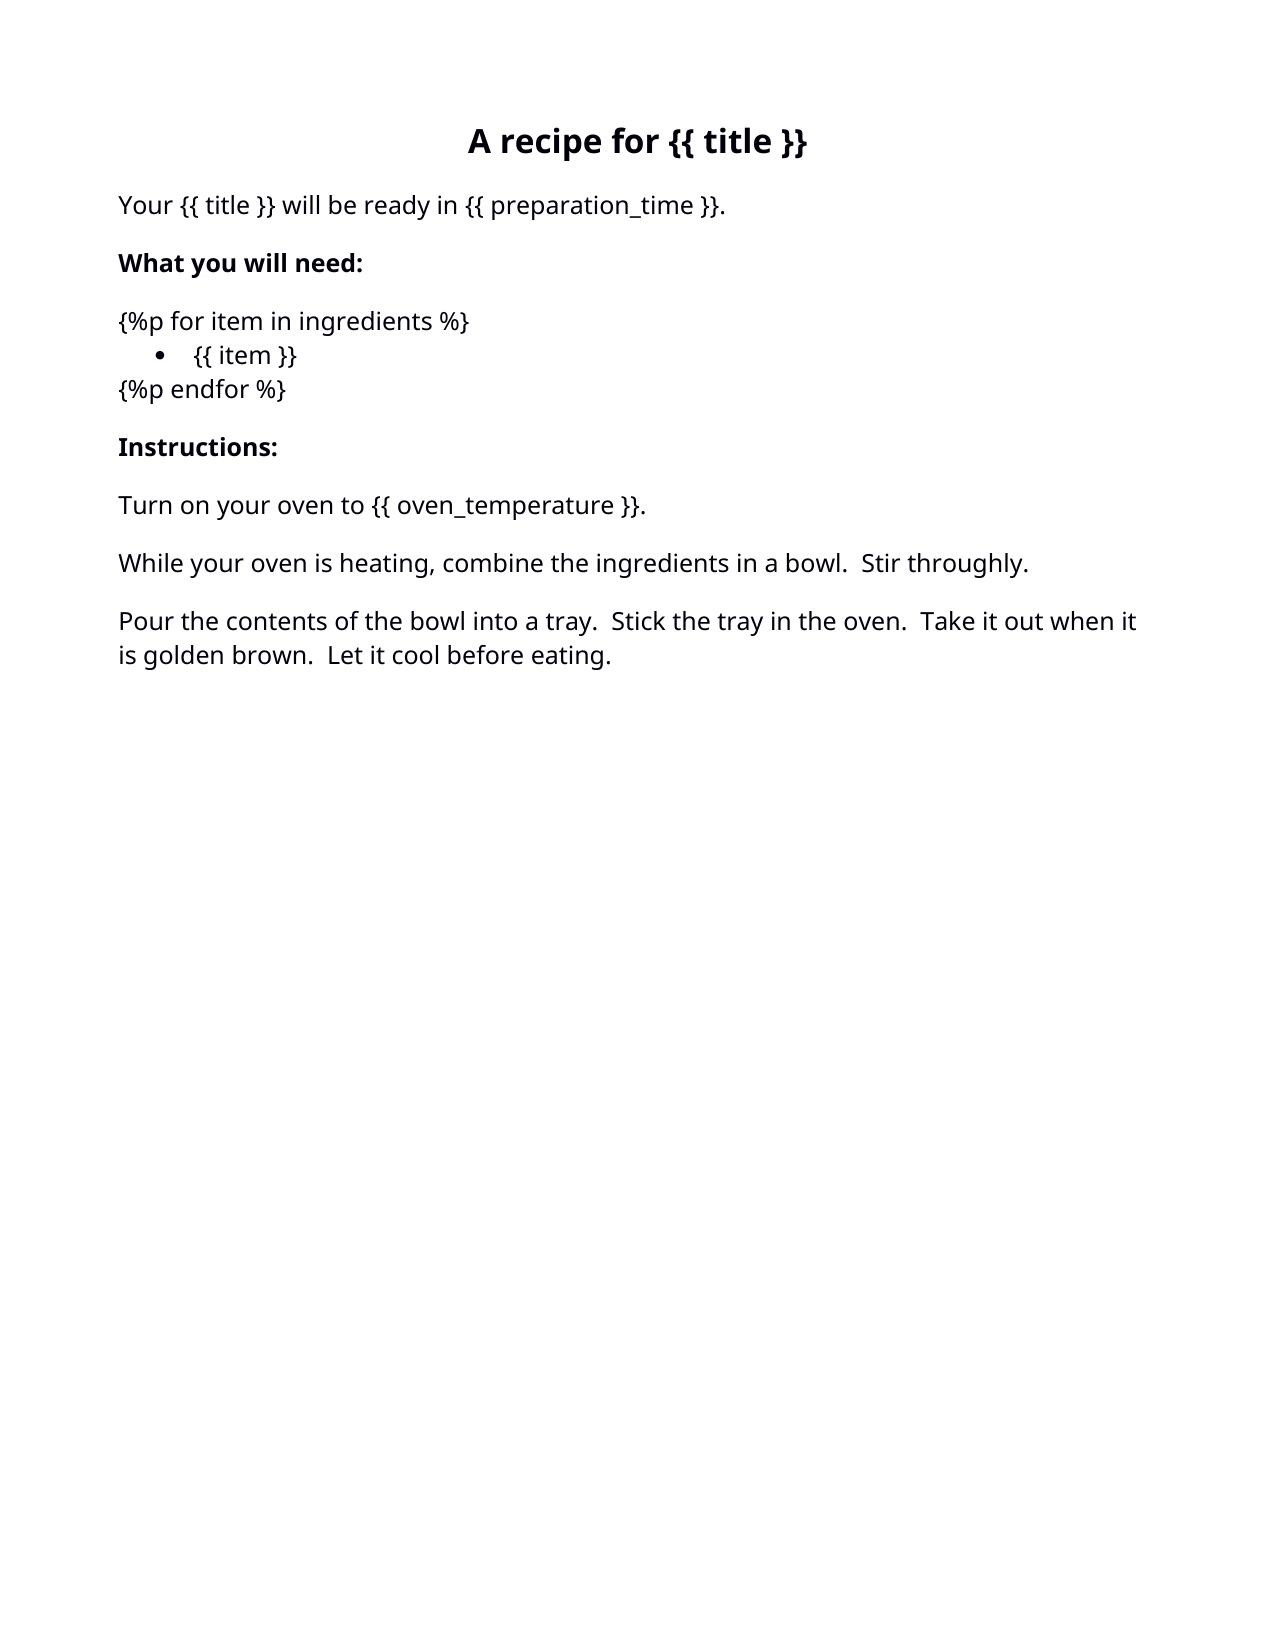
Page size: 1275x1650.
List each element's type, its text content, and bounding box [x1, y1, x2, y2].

text A recipe for {{ title }} [118, 118, 1157, 163]
text {%p for item in ingredients %} [118, 303, 1157, 338]
text What you will need: [118, 246, 1157, 279]
text Instructions: [118, 430, 1157, 464]
text {%p endfor %} [118, 372, 1157, 406]
text Your {{ title }} will be ready in {{ preparation_time }}. [118, 187, 1157, 222]
text While your oven is heating, combine the ingredients in a bowl. Stir throughly. [118, 546, 1157, 580]
text Pour the contents of the bowl into a tray. Stick the tray in the oven. Take it out when it is golden brown. Let it cool before eating. [118, 604, 1157, 672]
text Turn on your oven to {{ oven_temperature }}. [118, 488, 1157, 522]
list {{ item }} [156, 338, 1157, 372]
